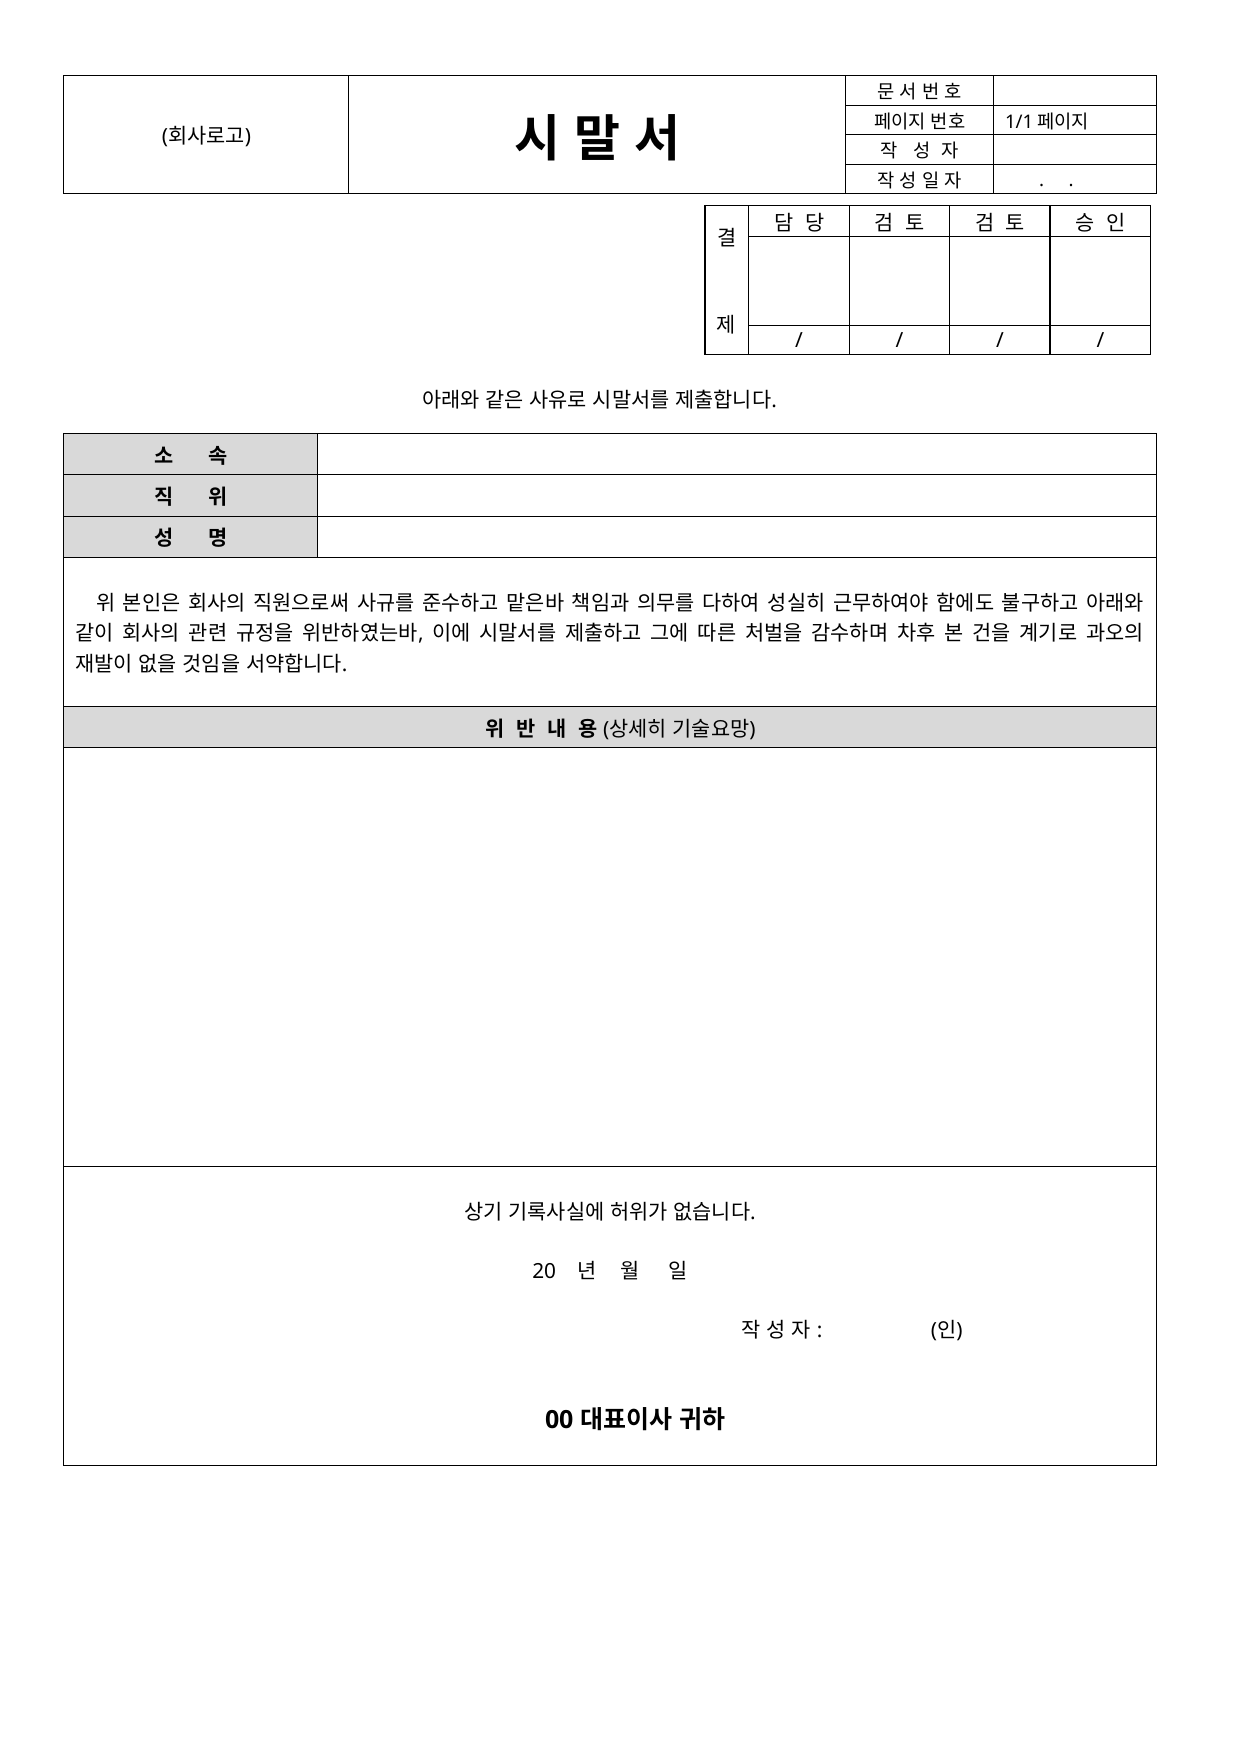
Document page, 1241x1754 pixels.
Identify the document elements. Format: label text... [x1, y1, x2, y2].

table_header 결 제 [706, 206, 748, 354]
table_cell / [850, 326, 949, 354]
table_header 담 당 [749, 206, 849, 236]
table_header (회사로고) [64, 76, 348, 193]
table_cell / [1051, 326, 1150, 354]
table_cell 작 성 일 자 [846, 165, 993, 193]
table_cell 페이지 번호 [846, 106, 993, 134]
table_header [318, 434, 1156, 474]
table_header 문 서 번 호 [846, 76, 993, 104]
table_cell [1051, 237, 1150, 324]
table_cell 상기 기록사실에 허위가 없습니다. 20 년 월 일 작 성 자 : (인) 00 대표이사 귀하 [64, 1167, 1156, 1465]
table_header 검 토 [950, 206, 1049, 236]
table_cell [850, 237, 949, 324]
table_header 소 속 [64, 434, 317, 474]
table_cell [318, 517, 1156, 557]
table_header [994, 76, 1156, 104]
table_cell [749, 237, 849, 324]
table_cell [64, 748, 1156, 1166]
table_cell 직 위 [64, 475, 317, 516]
table_cell [318, 475, 1156, 516]
table_cell . . [994, 165, 1156, 193]
table_header 시 말 서 [349, 76, 845, 193]
table_cell 1/1페이지 [994, 106, 1156, 134]
table_cell / [749, 326, 849, 354]
table_header 승 인 [1051, 206, 1150, 236]
table_cell 위 본인은 회사의 직원으로써 사규를 준수하고 맡은바 책임과 의무를 다하여 성실히 근무하여야 함에도 불구하고 아래와 같이 회사의 관련 규정을 위반하였는바, 이에 시말서를 제출하고 그에 따른 처벌을 감수하며 차후 본 건을 계기로 과오의 재발이 없을 것임을 서약합니다. [64, 558, 1156, 706]
table_cell / [950, 326, 1049, 354]
text 아래와 같은 사유로 시말서를 제출합니다. [75, 383, 1123, 414]
table_cell [950, 237, 1049, 324]
table_cell 작 성 자 [846, 135, 993, 164]
table_cell [994, 135, 1156, 164]
table_cell 위 반 내 용 (상세히 기술요망) [64, 707, 1156, 747]
table_cell 성 명 [64, 517, 317, 557]
table_header 검 토 [850, 206, 949, 236]
